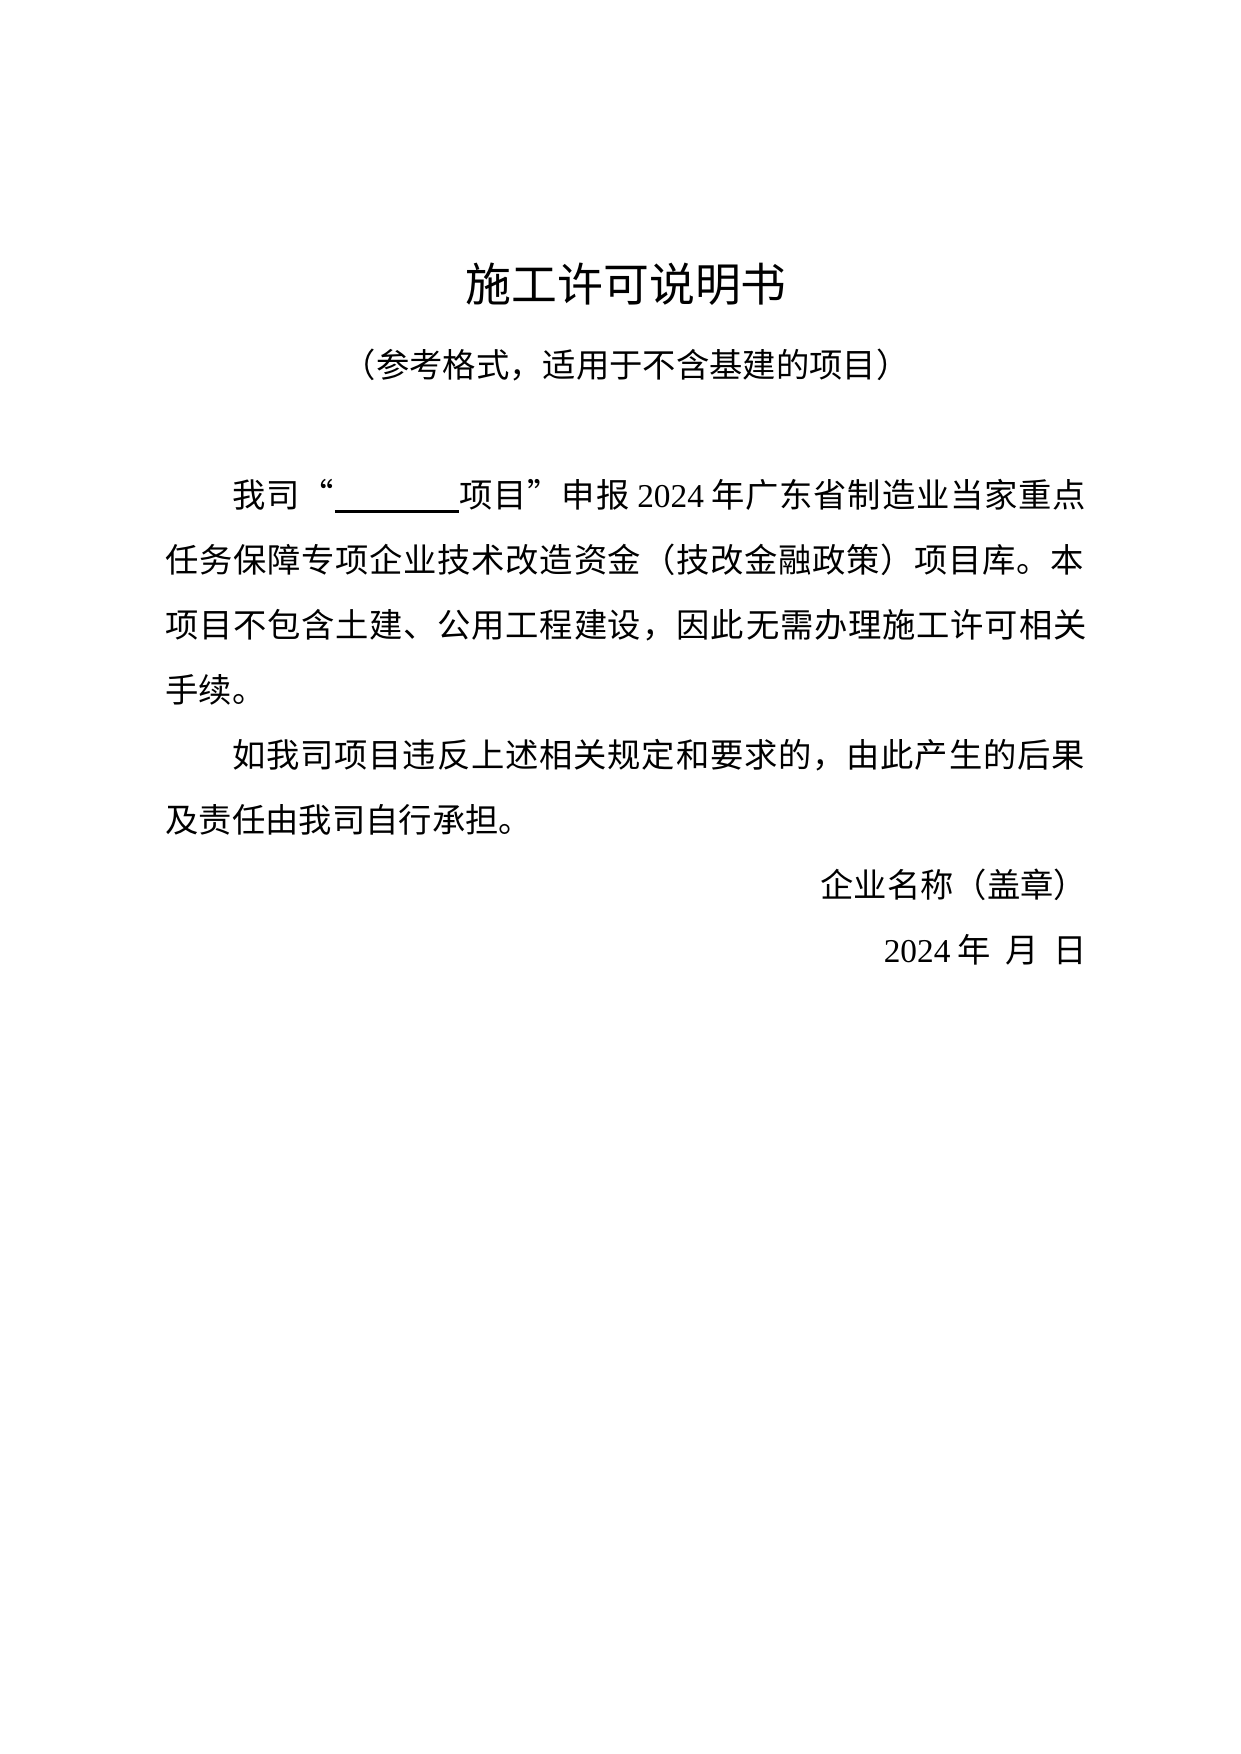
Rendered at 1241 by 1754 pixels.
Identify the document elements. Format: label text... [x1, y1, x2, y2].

text 我司“ 项目”申报2024年广东省制造业当家重点任务保障专项企业技术改造资金（技改金融政策）项目库。本项目不包含土建、公用工程建设，因此无需办理施工许可相关手续。 [165, 460, 1087, 720]
text 施工许可说明书 [165, 233, 1087, 330]
text 2024年 月 日 [165, 915, 1087, 980]
text （参考格式，适用于不含基建的项目） [165, 330, 1087, 395]
text 企业名称（盖章） [165, 850, 1087, 915]
text 如我司项目违反上述相关规定和要求的，由此产生的后果及责任由我司自行承担。 [165, 720, 1087, 850]
